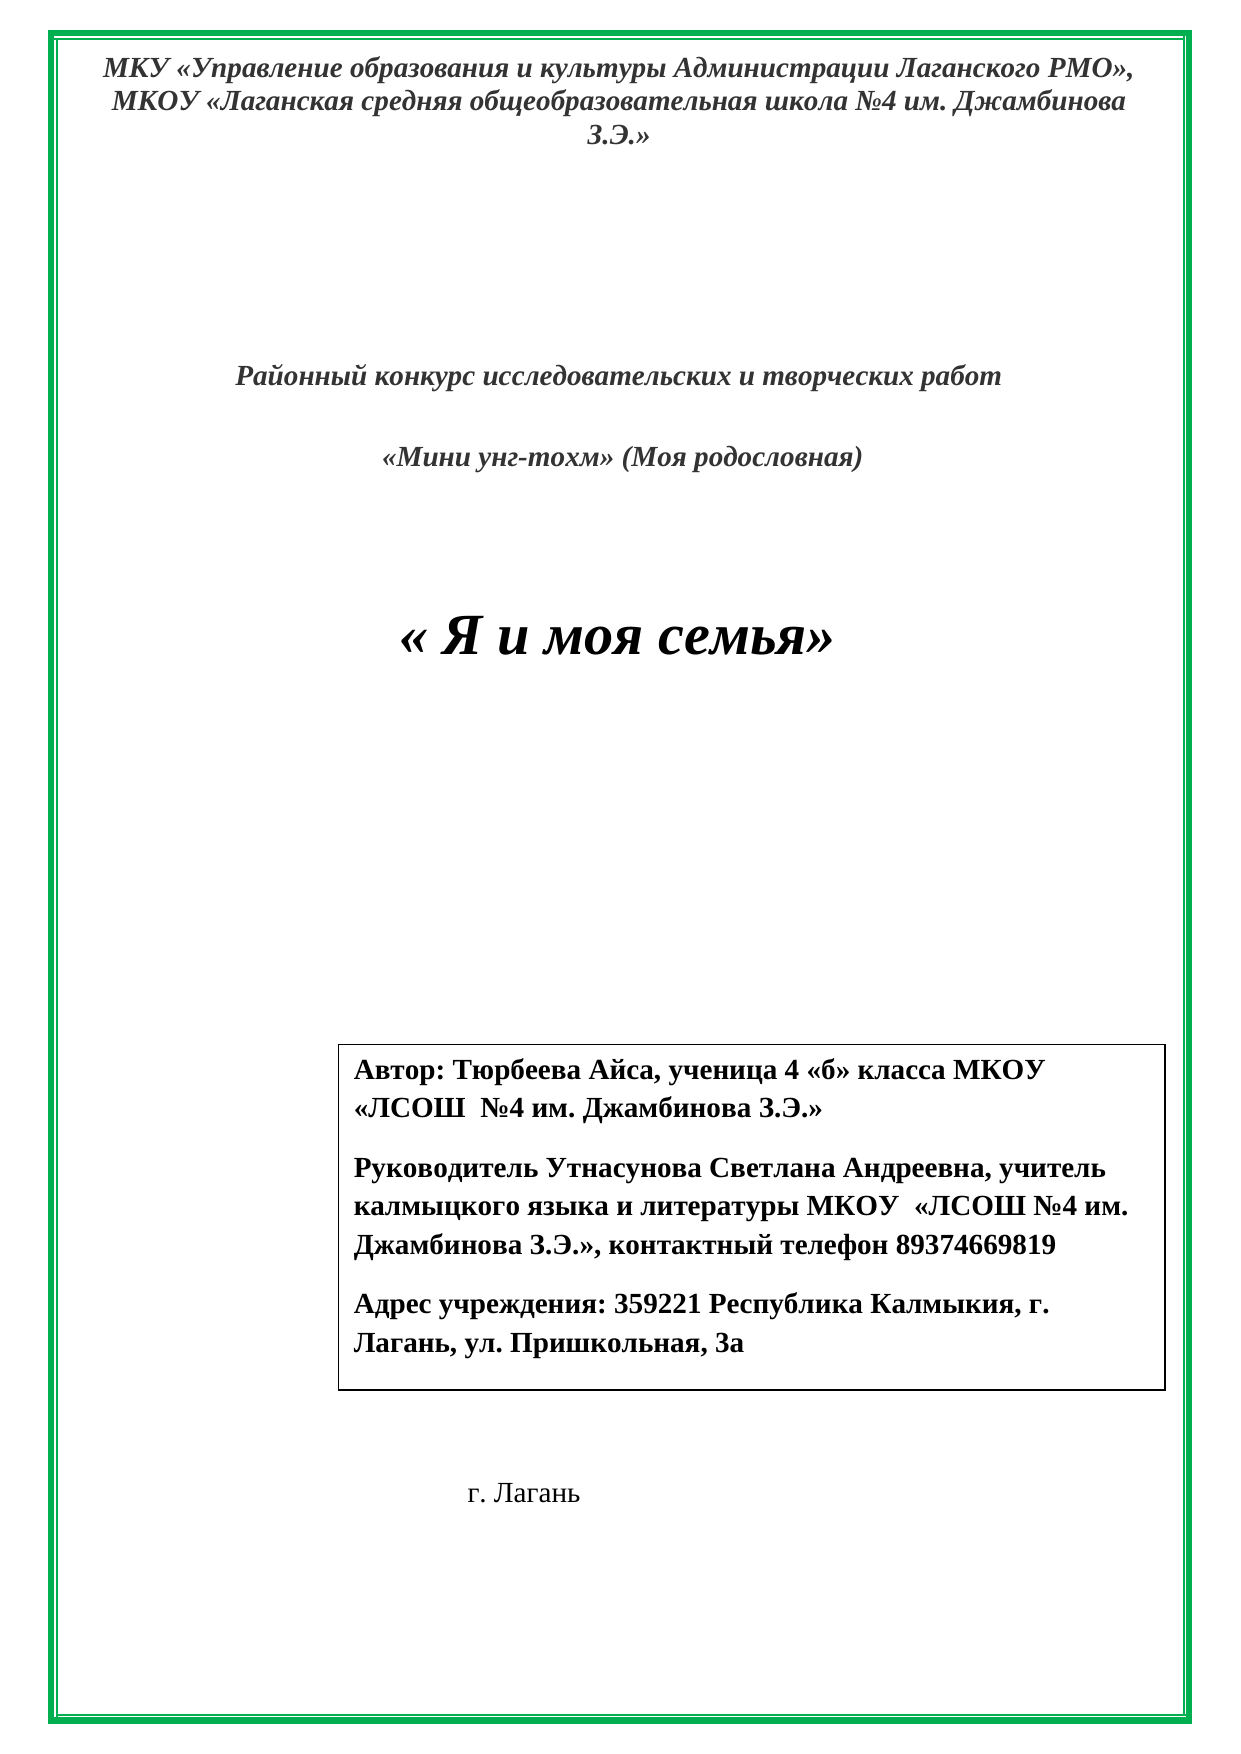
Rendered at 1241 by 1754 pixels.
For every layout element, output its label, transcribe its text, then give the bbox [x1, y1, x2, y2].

text МКУ «Управление образования и культуры Администрации Лаганского РМО», МКОУ «Лаганская средняя общеобразовательная школа №4 им. Джамбинова З.Э.» [89, 50, 1152, 151]
text Районный конкурс исследовательских и творческих работ [89, 358, 1152, 392]
text г. Лагань [89, 1475, 1152, 1508]
text «Мини унг-тохм» (Моя родословная) [89, 439, 1152, 472]
text « Я и моя семья» [89, 599, 1152, 667]
